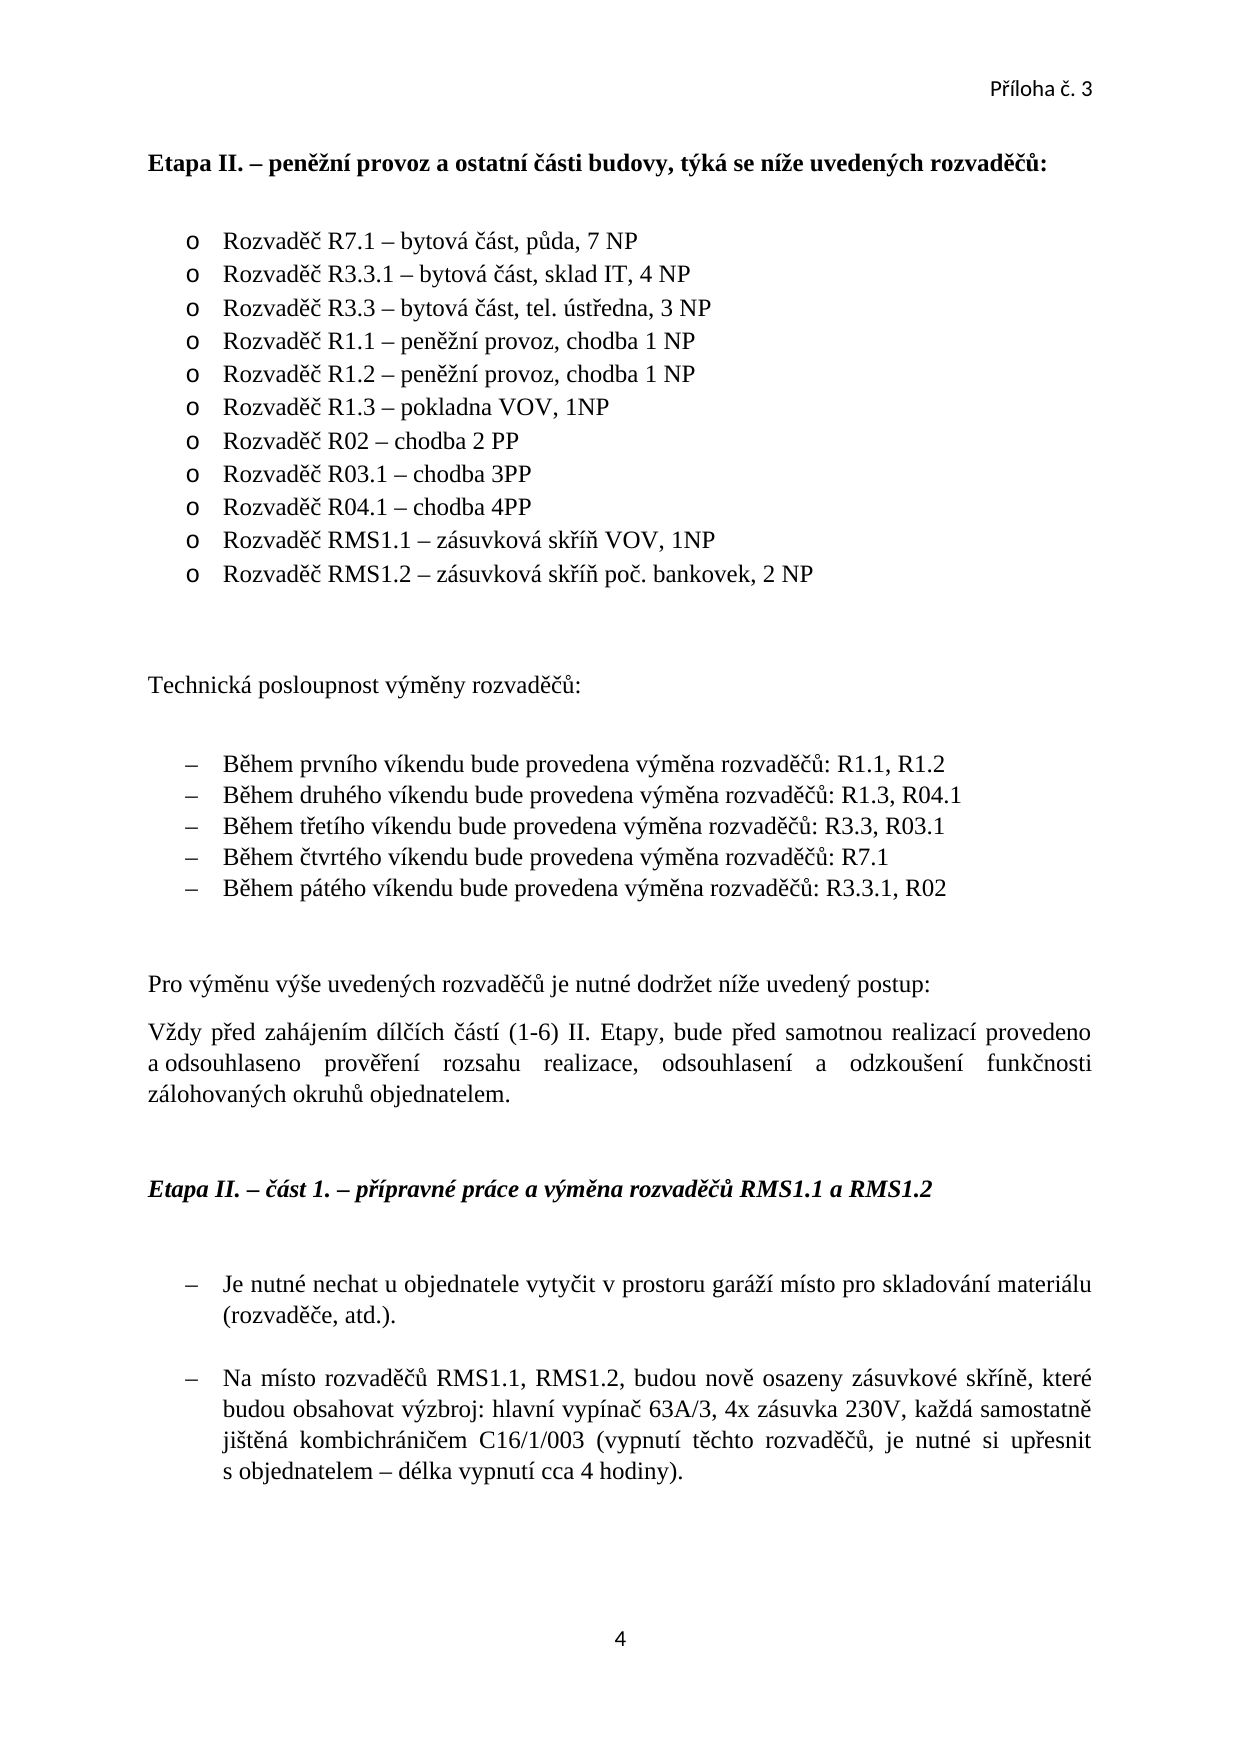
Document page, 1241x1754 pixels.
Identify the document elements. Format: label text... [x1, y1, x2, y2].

list Během pátého víkendu bude provedena výměna rozvaděčů: R3.3.1, R02 [185, 873, 1093, 902]
text Technická posloupnost výměny rozvaděčů: [148, 671, 1093, 699]
list Rozvaděč R1.1 – peněžní provoz, chodba 1 NP [185, 326, 1093, 357]
text Etapa II. – část 1. – přípravné práce a výměna rozvaděčů RMS1.1 a RMS1.2 [148, 1174, 1093, 1203]
list Rozvaděč R1.2 – peněžní provoz, chodba 1 NP [185, 359, 1093, 390]
list Rozvaděč R7.1 – bytová část, půda, 7 NP [185, 226, 1093, 257]
text Vždy před zahájením dílčích částí (1-6) II. Etapy, bude před samotnou realizací provedeno a odsouhlaseno prověření rozsahu realizace, odsouhlasení a odzkoušení funkčnosti zálohovaných okruhů objednatelem. [148, 1017, 1093, 1107]
list Rozvaděč R02 – chodba 2 PP [185, 426, 1093, 457]
text Pro výměnu výše uvedených rozvaděčů je nutné dodržet níže uvedený postup: [148, 969, 1093, 998]
list Rozvaděč R3.3.1 – bytová část, sklad IT, 4 NP [185, 259, 1093, 290]
list Během čtvrtého víkendu bude provedena výměna rozvaděčů: R7.1 [185, 842, 1093, 871]
list Rozvaděč R04.1 – chodba 4PP [185, 492, 1093, 523]
list Rozvaděč RMS1.1 – zásuvková skříň VOV, 1NP [185, 525, 1093, 556]
list Na místo rozvaděčů RMS1.1, RMS1.2, budou nově osazeny zásuvkové skříně, které budou obsahovat výzbroj: hlavní vypínač 63A/3, 4x zásuvka 230V, každá samostatně jištěná kombichráničem C16/1/003 (vypnutí těchto rozvaděčů, je nutné si upřesnit s objednatelem – délka vypnutí cca 4 hodiny). [185, 1363, 1093, 1484]
list Během třetího víkendu bude provedena výměna rozvaděčů: R3.3, R03.1 [185, 811, 1093, 840]
list Během prvního víkendu bude provedena výměna rozvaděčů: R1.1, R1.2 [185, 749, 1093, 778]
list Rozvaděč RMS1.2 – zásuvková skříň poč. bankovek, 2 NP [185, 559, 1093, 589]
text Etapa II. – peněžní provoz a ostatní části budovy, týká se níže uvedených rozvaděčů: [148, 148, 1093, 176]
list Je nutné nechat u objednatele vytyčit v prostoru garáží místo pro skladování materiálu (rozvaděče, atd.). [185, 1269, 1093, 1329]
list Během druhého víkendu bude provedena výměna rozvaděčů: R1.3, R04.1 [185, 780, 1093, 809]
list Rozvaděč R3.3 – bytová část, tel. ústředna, 3 NP [185, 293, 1093, 324]
list Rozvaděč R1.3 – pokladna VOV, 1NP [185, 392, 1093, 423]
list Rozvaděč R03.1 – chodba 3PP [185, 459, 1093, 490]
